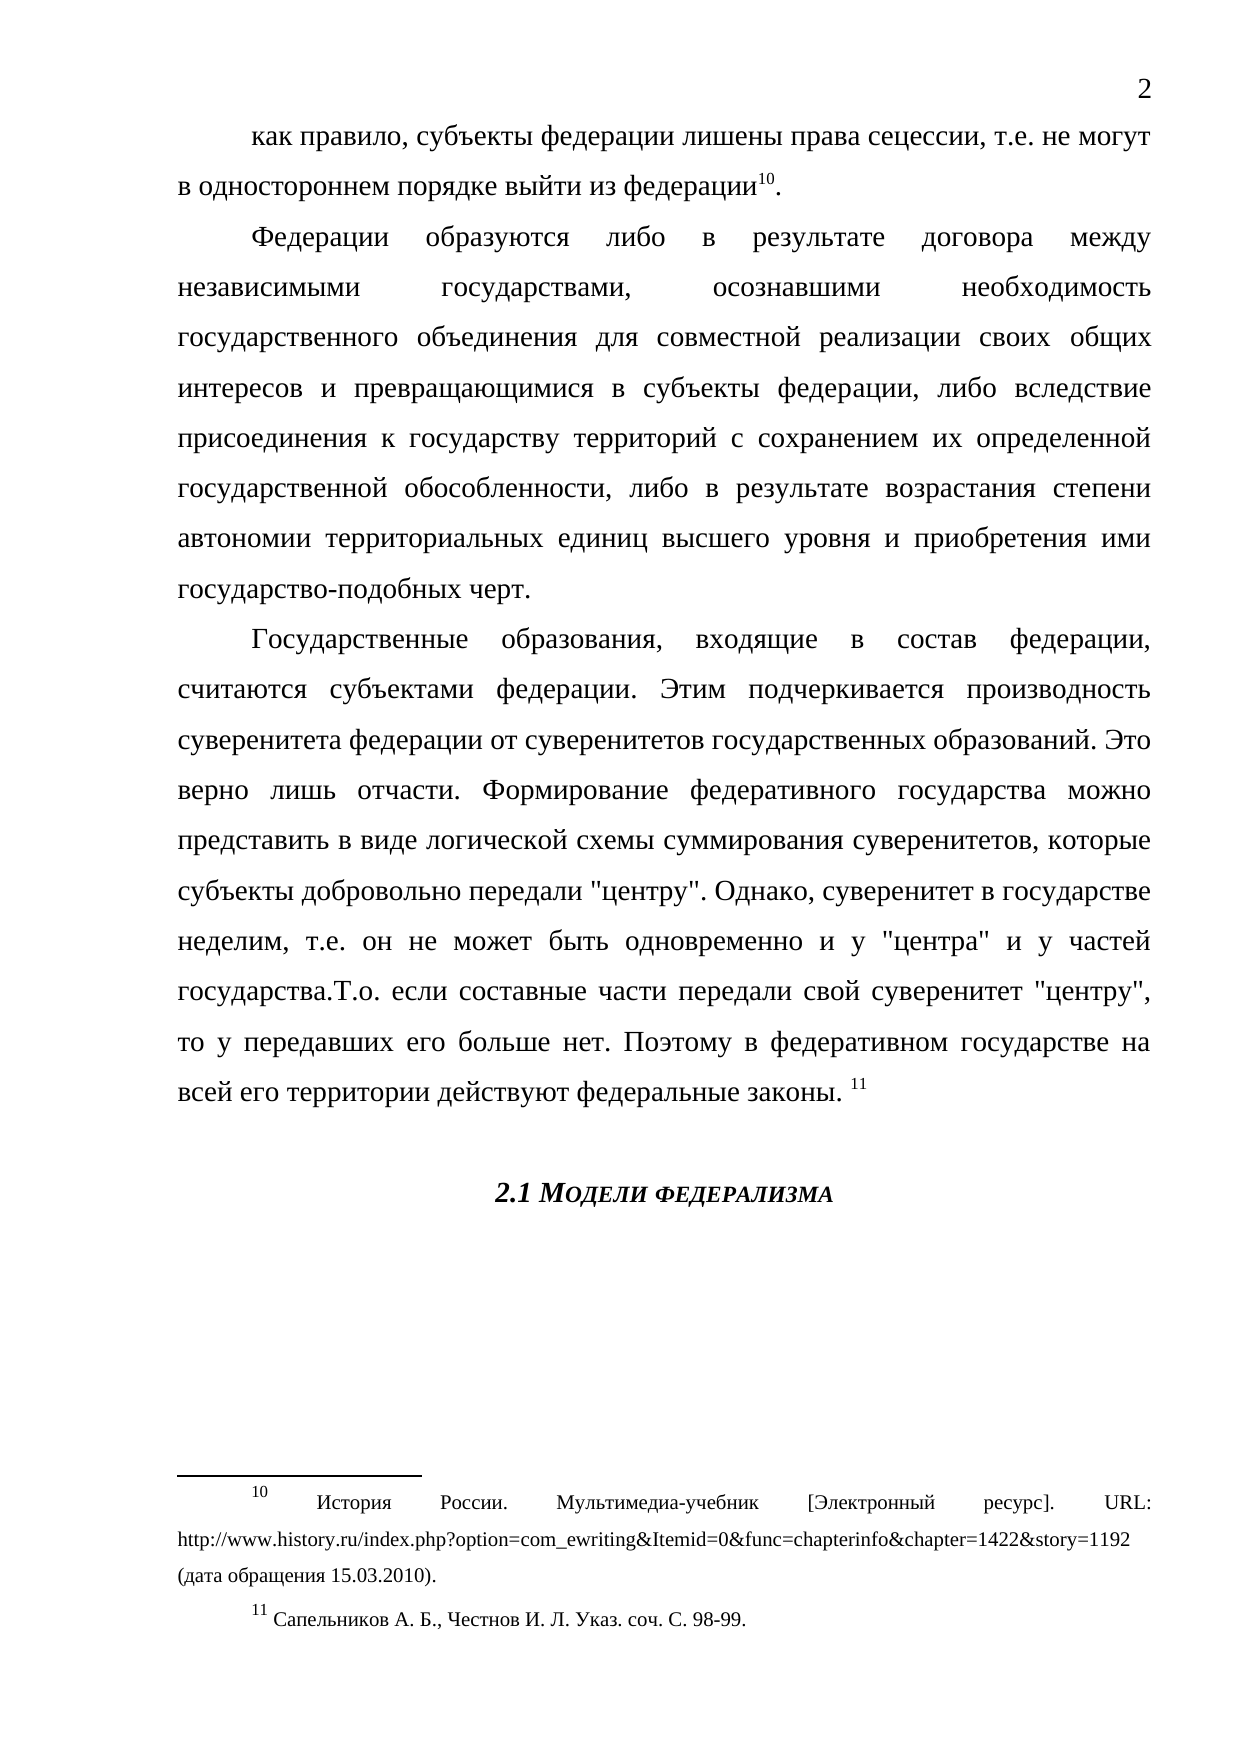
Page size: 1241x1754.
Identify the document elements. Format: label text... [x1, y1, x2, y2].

text как правило, субъекты федерации лишены права сецессии, т.е. не могут в одностороннем порядке выйти из федерации. [177, 118, 1152, 202]
text Федерации образуются либо в результате договора между независимыми государствами, осознавшими необходимость государственного объединения для совместной реализации своих общих интересов и превращающимися в субъекты федерации, либо вследствие присоединения к государству территорий с сохранением их определенной государственной обособленности, либо в результате возрастания степени автономии территориальных единиц высшего уровня и приобретения ими государство-подобных черт. [177, 219, 1152, 604]
text Государственные образования, входящие в состав федерации, считаются субъектами федерации. Этим подчеркивается производность суверенитета федерации от суверенитетов государственных образований. Это верно лишь отчасти. Формирование федеративного государства можно представить в виде логической схемы суммирования суверенитетов, которые субъекты добровольно передали "центру". Однако, суверенитет в государстве неделим, т.е. он не может быть одновременно и у "центра" и у частей государства.Т.о. если составные части передали свой суверенитет "центру", то у передавших его больше нет. Поэтому в федеративном государстве на всей его территории действуют федеральные законы. [177, 621, 1152, 1108]
subtitle 2.1 Модели федерализма [177, 1175, 1152, 1208]
